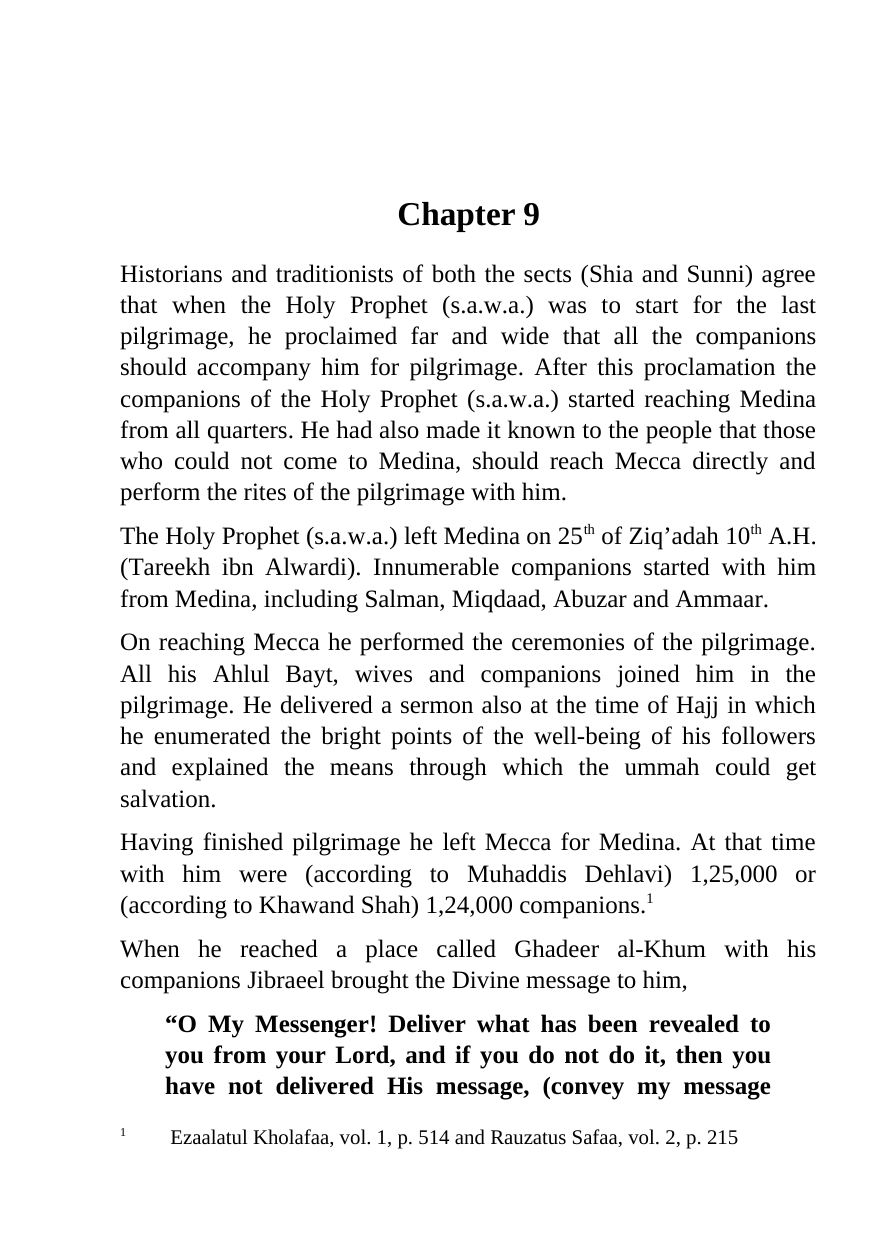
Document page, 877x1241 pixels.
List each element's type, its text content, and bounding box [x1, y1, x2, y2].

text Historians and traditionists of both the sects (Shia and Sunni) agree that when the Holy Prophet (s.a.w.a.) was to start for the last pilgrimage, he proclaimed far and wide that all the companions should accompany him for pilgrimage. After this proclamation the companions of the Holy Prophet (s.a.w.a.) started reaching Medina from all quarters. He had also made it known to the people that those who could not come to Medina, should reach Mecca directly and perform the rites of the pilgrimage with him. [120, 257, 817, 507]
subtitle Chapter 9 [120, 194, 817, 232]
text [165, 1007, 772, 1101]
text When he reached a place called Ghadeer al-Khum with his companions Jibraeel brought the Divine message to him, [120, 932, 817, 994]
text On reaching Mecca he performed the ceremonies of the pilgrimage. All his Ahlul Bayt, wives and companions joined him in the pilgrimage. He delivered a sermon also at the time of Hajj in which he enumerated the bright points of the well-being of his followers and explained the means through which the ummah could get salvation. [120, 626, 817, 813]
text Having finished pilgrimage he left Mecca for Medina. At that time with him were (according to Muhaddis Dehlavi) 1,25,000 or (according to Khawand Shah) 1,24,000 companions. [120, 826, 817, 919]
text The Holy Prophet (s.a.w.a.) left Medina on 25th of Ziq’adah 10th A.H. (Tareekh ibn Alwardi). Innumerable companions started with him from Medina, including Salman, Miqdaad, Abuzar and Ammaar. [120, 519, 817, 613]
